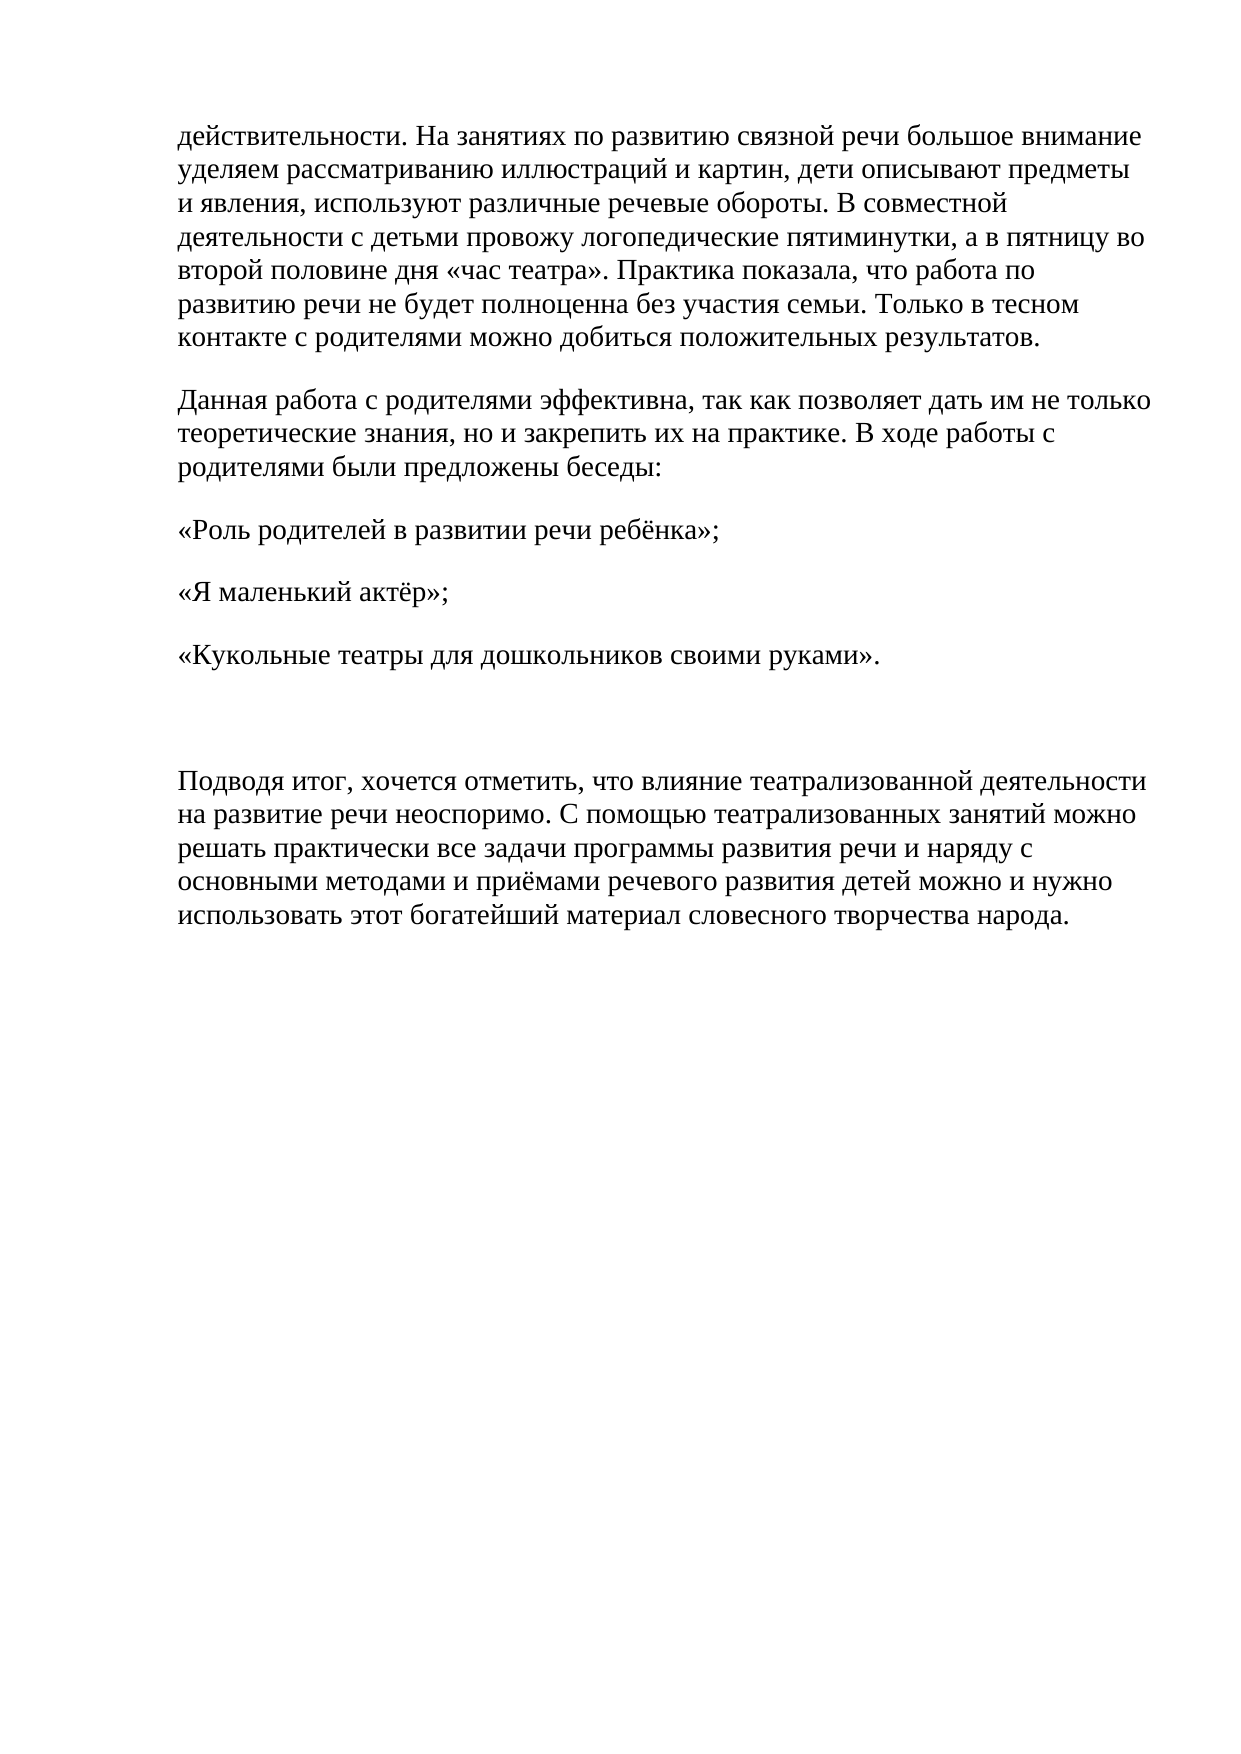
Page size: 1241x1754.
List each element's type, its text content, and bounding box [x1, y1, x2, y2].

text «Роль родителей в развитии речи ребёнка»; [177, 512, 1152, 545]
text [177, 118, 1152, 353]
text Подводя итог, хочется отметить, что влияние театрализованной деятельности на развитие речи неоспоримо. С помощью театрализованных занятий можно решать практически все задачи программы развития речи и наряду с основными методами и приёмами речевого развития детей можно и нужно использовать этот богатейший материал словесного творчества народа. [177, 763, 1152, 930]
text Данная работа с родителями эффективна, так как позволяет дать им не только теоретические знания, но и закрепить их на практике. В ходе работы с родителями были предложены беседы: [177, 382, 1152, 483]
text «Кукольные театры для дошкольников своими руками». [177, 637, 1152, 671]
text «Я маленький актёр»; [177, 574, 1152, 608]
